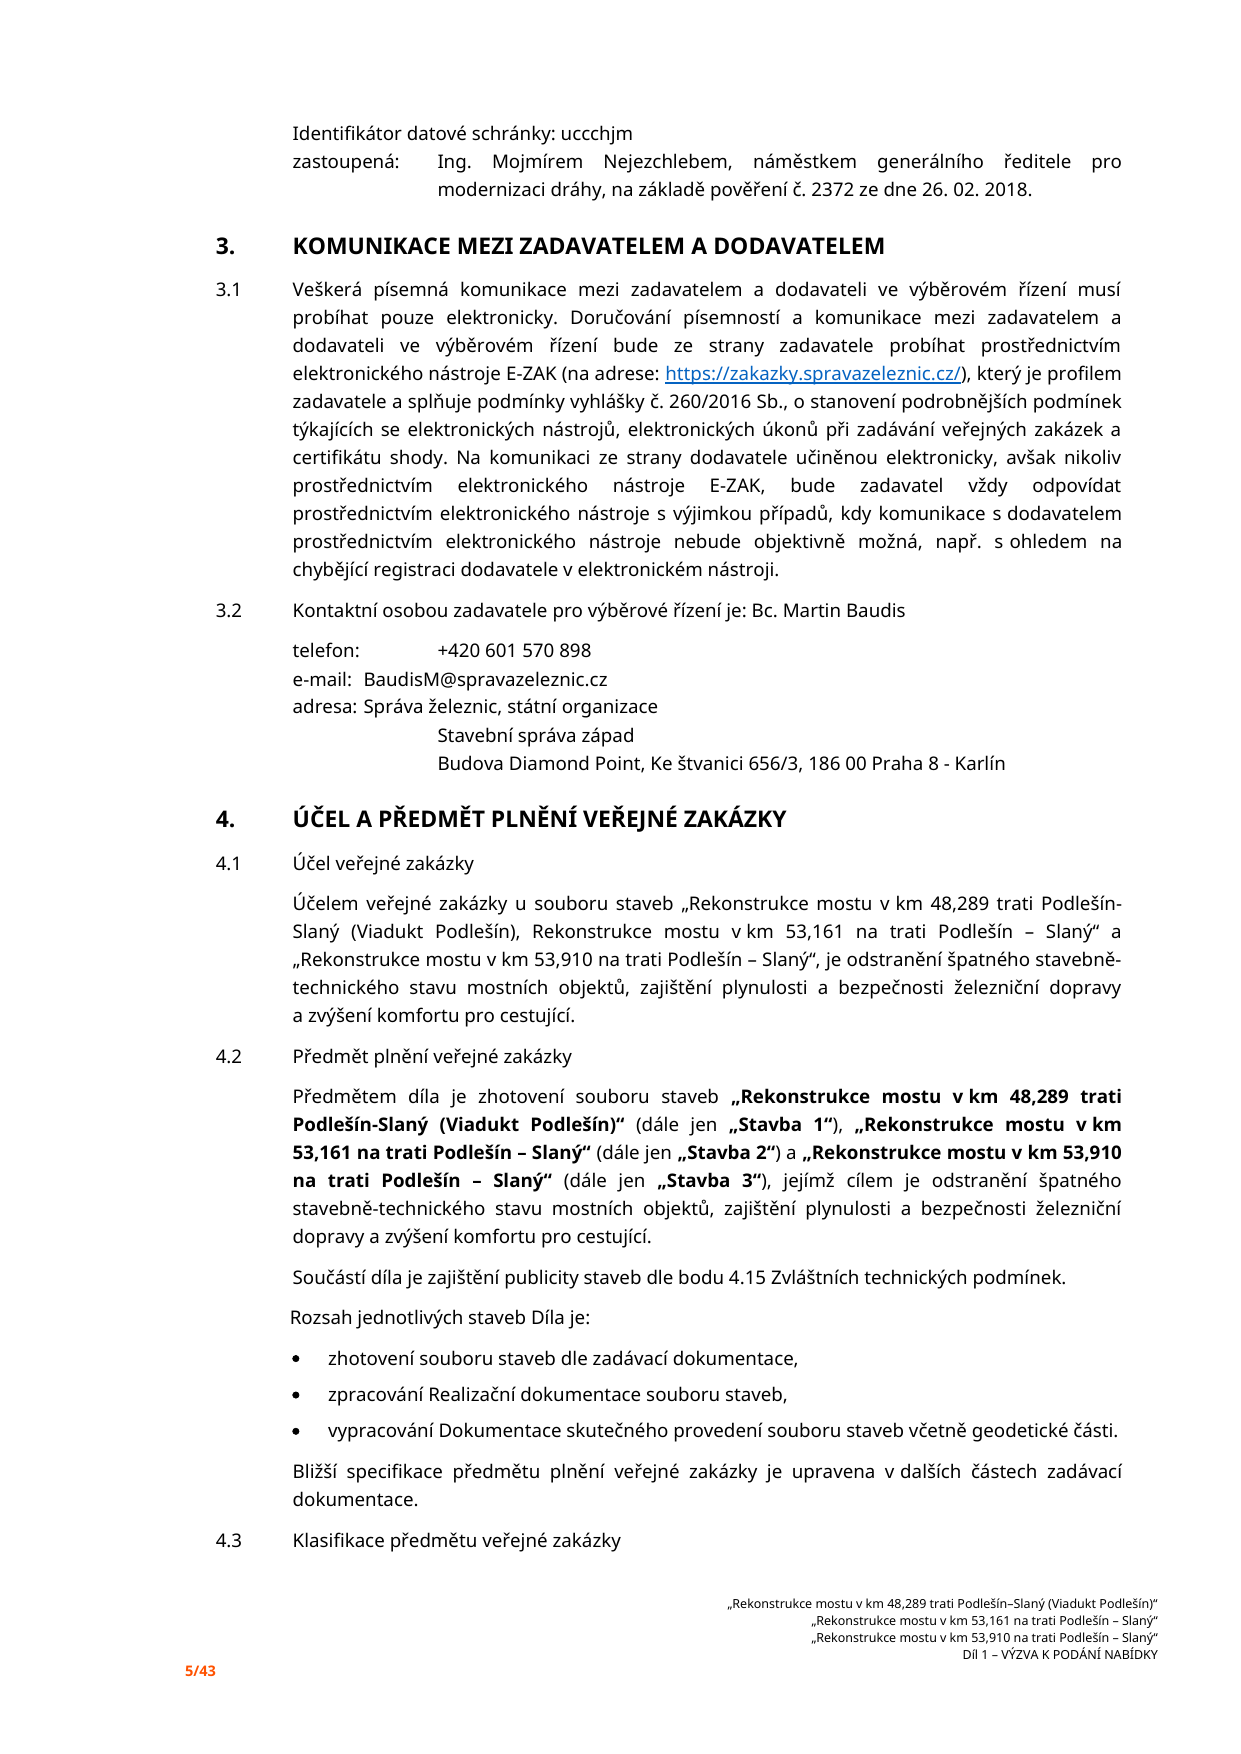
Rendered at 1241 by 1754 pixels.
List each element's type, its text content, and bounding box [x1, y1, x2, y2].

text ÚČEL A PŘEDMĚT PLNĚNÍ VEŘEJNÉ ZAKÁZKY [216, 803, 1122, 834]
text Bližší specifikace předmětu plnění veřejné zakázky je upravena v dalších částech zadávací dokumentace. [292, 1458, 1122, 1512]
text Stavební správa západ [292, 722, 1122, 747]
text Identifikátor datové schránky: uccchjm [292, 121, 1122, 146]
text vypracování Dokumentace skutečného provedení souboru staveb včetně geodetické části. [292, 1418, 1122, 1443]
text Účel veřejné zakázky [216, 850, 1122, 875]
text Předmětem díla je zhotovení souboru staveb „Rekonstrukce mostu v km 48,289 trati Podlešín-Slaný (Viadukt Podlešín)“ (dále jen „Stavba 1“), „Rekonstrukce mostu v km 53,161 na trati Podlešín – Slaný“ (dále jen „Stavba 2“) a „Rekonstrukce mostu v km 53,910 na trati Podlešín – Slaný“ (dále jen „Stavba 3“), jejímž cílem je odstranění špatného stavebně-technického stavu mostních objektů, zajištění plynulosti a bezpečnosti železniční dopravy a zvýšení komfortu pro cestující. [292, 1083, 1122, 1249]
text KOMUNIKACE MEZI ZADAVATELEM a DODAVATELEM [216, 230, 1122, 261]
text Veškerá písemná komunikace mezi zadavatelem a dodavateli ve výběrovém řízení musí probíhat pouze elektronicky. Doručování písemností a komunikace mezi zadavatelem a dodavateli ve výběrovém řízení bude ze strany zadavatele probíhat prostřednictvím elektronického nástroje E-ZAK (na adrese: https://zakazky.spravazeleznic.cz/), který je profilem zadavatele a splňuje podmínky vyhlášky č. 260/2016 Sb., o stanovení podrobnějších podmínek týkajících se elektronických nástrojů, elektronických úkonů při zadávání veřejných zakázek a certifikátu shody. Na komunikaci ze strany dodavatele učiněnou elektronicky, avšak nikoliv prostřednictvím elektronického nástroje E-ZAK, bude zadavatel vždy odpovídat prostřednictvím elektronického nástroje s výjimkou případů, kdy komunikace s dodavatelem prostřednictvím elektronického nástroje nebude objektivně možná, např. s ohledem na chybějící registraci dodavatele v elektronickém nástroji. [216, 277, 1122, 582]
text Součástí díla je zajištění publicity staveb dle bodu 4.15 Zvláštních technických podmínek. [292, 1264, 1122, 1289]
text telefon: +420 601 570 898 [292, 638, 1122, 663]
text Budova Diamond Point, Ke štvanici 656/3, 186 00 Praha 8 - Karlín [292, 750, 1122, 775]
text zpracování Realizační dokumentace souboru staveb, [292, 1381, 1122, 1407]
text zhotovení souboru staveb dle zadávací dokumentace, [292, 1345, 1122, 1371]
text Kontaktní osobou zadavatele pro výběrové řízení je: Bc. Martin Baudis [216, 597, 1122, 623]
text Klasifikace předmětu veřejné zakázky [216, 1527, 1122, 1552]
text adresa: Správa železnic, státní organizace [292, 694, 1122, 719]
list Rozsah jednotlivých staveb Díla je: [289, 1304, 1122, 1330]
text Předmět plnění veřejné zakázky [216, 1043, 1122, 1068]
text e-mail: BaudisM@spravazeleznic.cz [292, 666, 1122, 691]
text zastoupená: Ing. Mojmírem Nejezchlebem, náměstkem generálního ředitele pro modernizaci dráhy, na základě pověření č. 2372 ze dne 26. 02. 2018. [292, 149, 1122, 202]
text Účelem veřejné zakázky u souboru staveb „Rekonstrukce mostu v km 48,289 trati Podlešín-Slaný (Viadukt Podlešín), Rekonstrukce mostu v km 53,161 na trati Podlešín – Slaný“ a „Rekonstrukce mostu v km 53,910 na trati Podlešín – Slaný“, je odstranění špatného stavebně-technického stavu mostních objektů, zajištění plynulosti a bezpečnosti železniční dopravy a zvýšení komfortu pro cestující. [292, 890, 1122, 1028]
